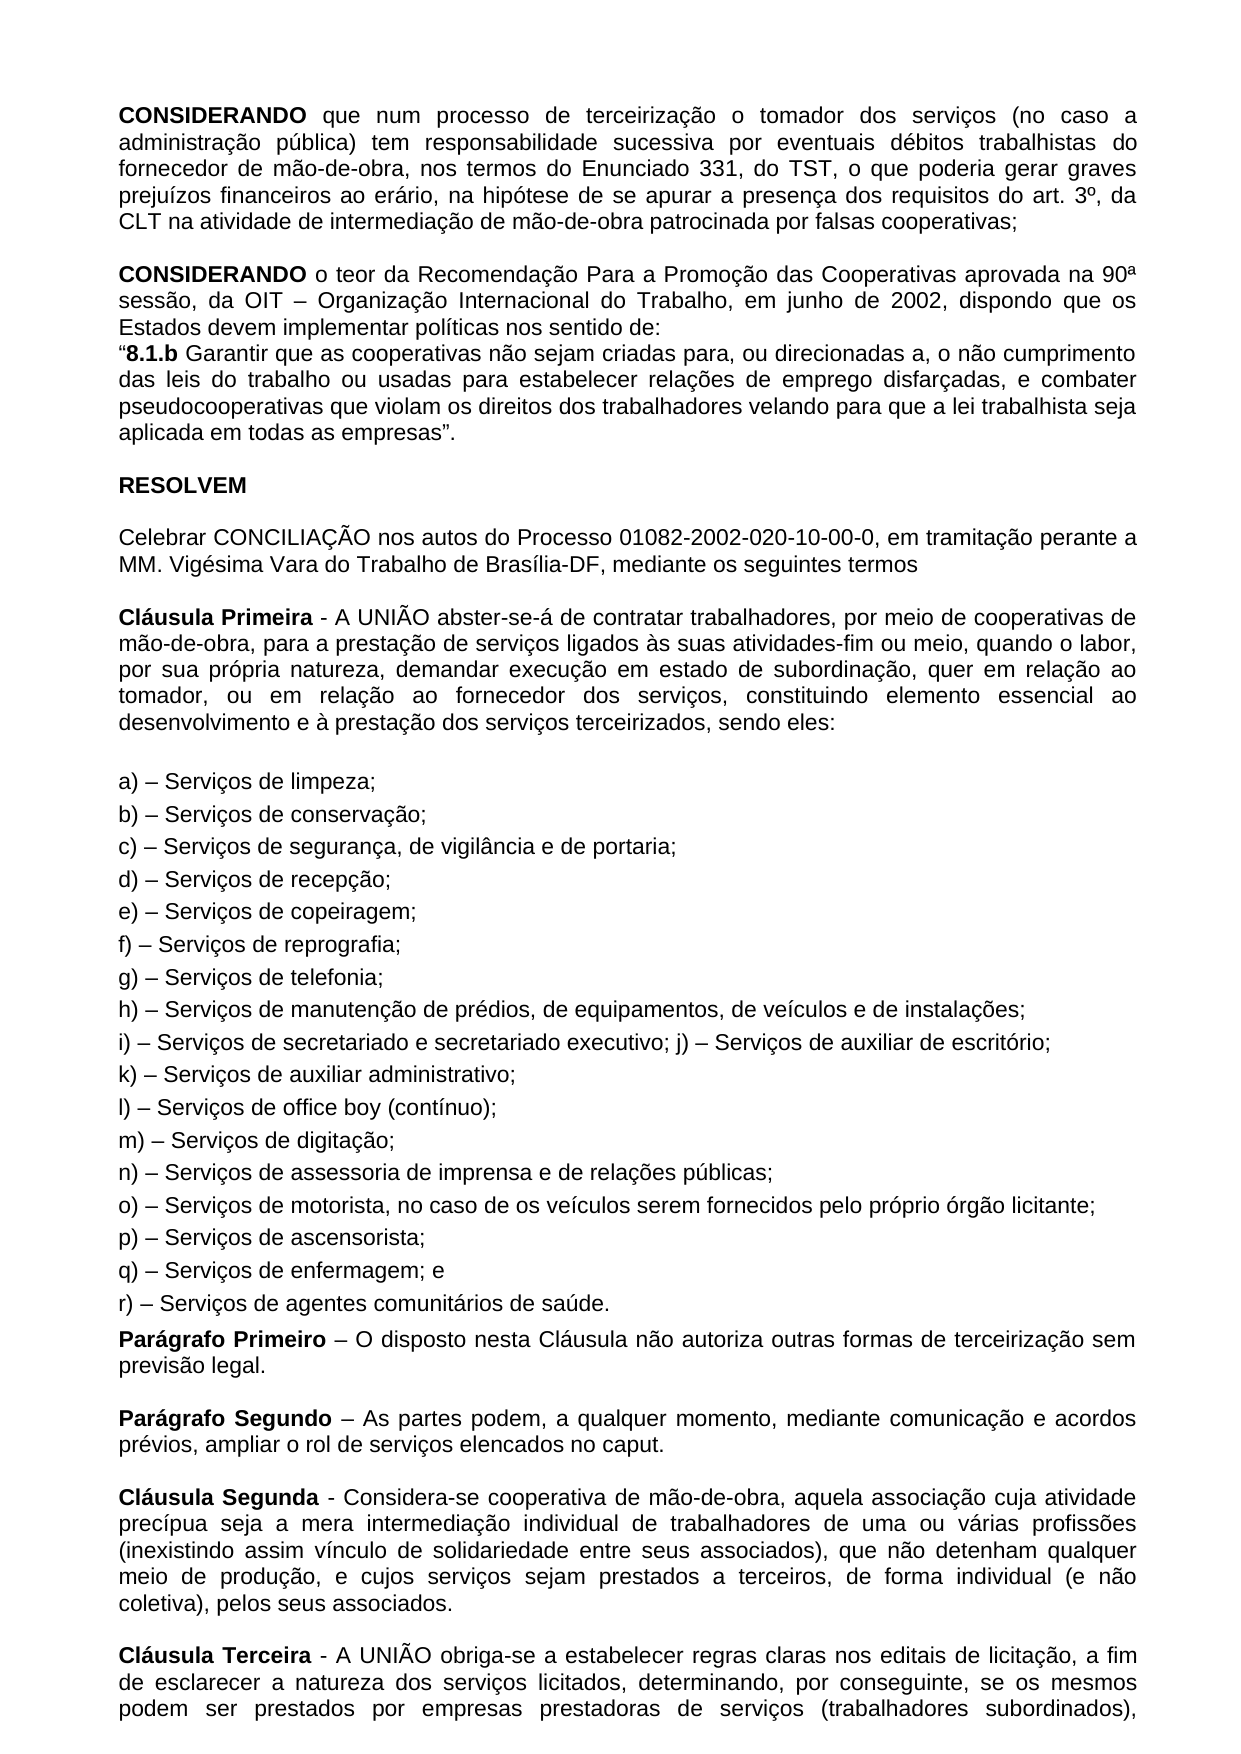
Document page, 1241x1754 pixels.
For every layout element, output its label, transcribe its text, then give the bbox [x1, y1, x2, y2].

list – Serviços de copeiragem; [118, 898, 1148, 924]
list – Serviços de ascensorista; [118, 1224, 1148, 1251]
text CONSIDERANDO que num processo de terceirização o tomador dos serviços (no caso a administração pública) tem responsabilidade sucessiva por eventuais débitos trabalhistas do fornecedor de mão-de-obra, nos termos do Enunciado 331, do TST, o que poderia gerar graves prejuízos financeiros ao erário, na hipótese de se apurar a presença dos requisitos do art. 3º, da CLT na atividade de intermediação de mão-de-obra patrocinada por falsas cooperativas; [118, 102, 1137, 234]
list – Serviços de secretariado e secretariado executivo; j) – Serviços de auxiliar de escritório; [118, 1029, 1148, 1055]
list – Serviços de assessoria de imprensa e de relações públicas; [118, 1159, 1148, 1186]
list – Serviços de telefonia; [118, 963, 1148, 990]
text Celebrar CONCILIAÇÃO nos autos do Processo 01082-2002-020-10-00-0, em tramitação perante a MM. Vigésima Vara do Trabalho de Brasília-DF, mediante os seguintes termos [118, 524, 1137, 577]
list – Serviços de recepção; [118, 866, 1148, 892]
list – Serviços de reprografia; [118, 931, 1148, 957]
list – Serviços de agentes comunitários de saúde. [118, 1290, 1148, 1316]
list – Serviços de enfermagem; e [118, 1257, 1148, 1283]
text Parágrafo Segundo – As partes podem, a qualquer momento, mediante comunicação e acordos prévios, ampliar o rol de serviços elencados no caput. [118, 1405, 1138, 1458]
list – Serviços de digitação; [118, 1127, 1148, 1153]
list – Serviços de office boy (contínuo); [118, 1094, 1148, 1120]
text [118, 1642, 1137, 1721]
list – Serviços de manutenção de prédios, de equipamentos, de veículos e de instalações; [118, 996, 1148, 1022]
text Cláusula Primeira - A UNIÃO abster-se-á de contratar trabalhadores, por meio de cooperativas de mão-de-obra, para a prestação de serviços ligados às suas atividades-fim ou meio, quando o labor, por sua própria natureza, demandar execução em estado de subordinação, quer em relação ao tomador, ou em relação ao fornecedor dos serviços, constituindo elemento essencial ao desenvolvimento e à prestação dos serviços terceirizados, sendo eles: [118, 603, 1137, 735]
subtitle RESOLVEM [118, 472, 1148, 498]
list – Serviços de motorista, no caso de os veículos serem fornecidos pelo próprio órgão licitante; [118, 1192, 1148, 1218]
list – Serviços de limpeza; [118, 768, 1148, 794]
list – Serviços de conservação; [118, 801, 1148, 827]
text “8.1.b Garantir que as cooperativas não sejam criadas para, ou direcionadas a, o não cumprimento das leis do trabalho ou usadas para estabelecer relações de emprego disfarçadas, e combater pseudocooperativas que violam os direitos dos trabalhadores velando para que a lei trabalhista seja aplicada em todas as empresas”. [118, 340, 1137, 445]
list – Serviços de auxiliar administrativo; [118, 1061, 1148, 1088]
text Cláusula Segunda - Considera-se cooperativa de mão-de-obra, aquela associação cuja atividade precípua seja a mera intermediação individual de trabalhadores de uma ou várias profissões (inexistindo assim vínculo de solidariedade entre seus associados), que não detenham qualquer meio de produção, e cujos serviços sejam prestados a terceiros, de forma individual (e não coletiva), pelos seus associados. [118, 1484, 1137, 1616]
text Parágrafo Primeiro – O disposto nesta Cláusula não autoriza outras formas de terceirização sem previsão legal. [118, 1326, 1137, 1378]
list – Serviços de segurança, de vigilância e de portaria; [118, 833, 1148, 859]
text CONSIDERANDO o teor da Recomendação Para a Promoção das Cooperativas aprovada na 90ª sessão, da OIT – Organização Internacional do Trabalho, em junho de 2002, dispondo que os Estados devem implementar políticas nos sentido de: [118, 261, 1137, 340]
